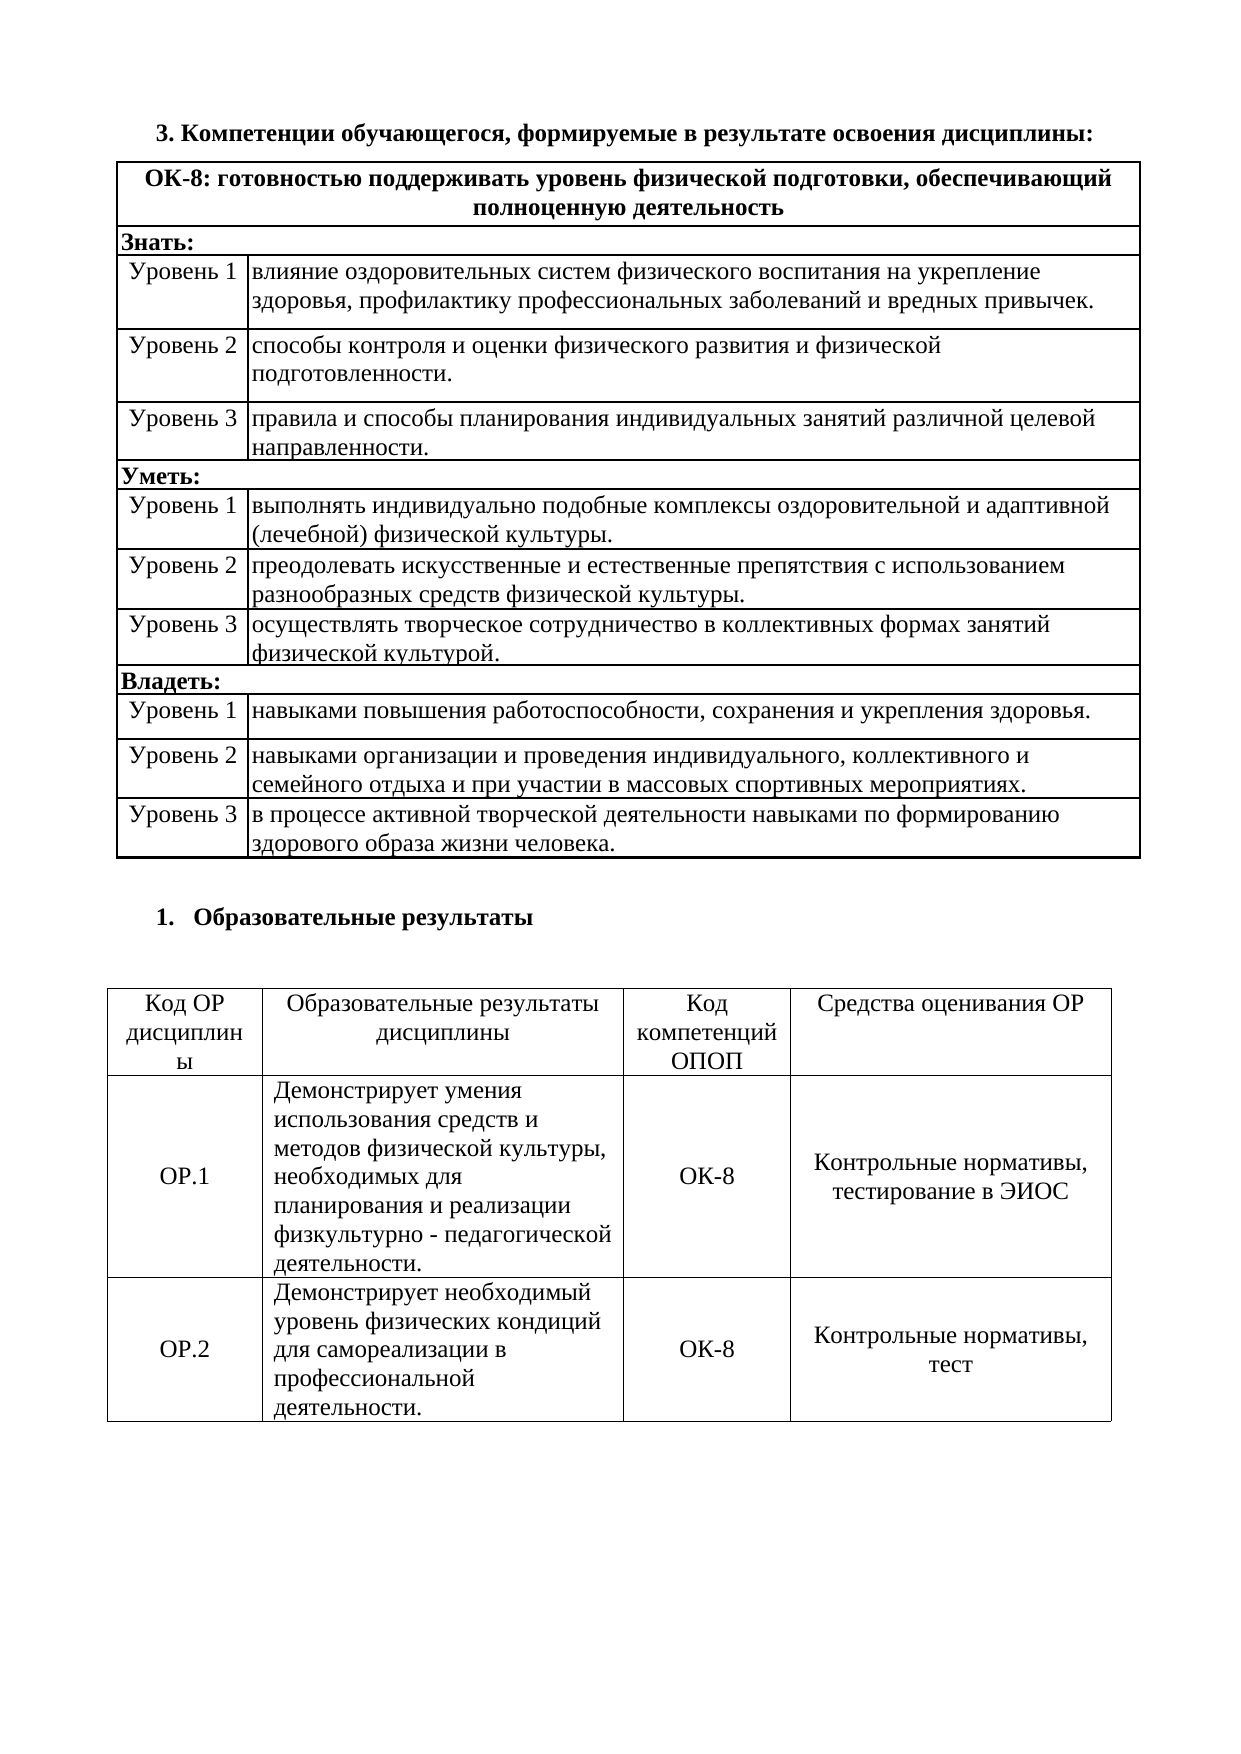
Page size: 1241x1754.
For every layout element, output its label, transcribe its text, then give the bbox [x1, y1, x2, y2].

table_cell в процессе активной творческой деятельности навыками по формированию здорового образа жизни человека. [249, 799, 1139, 856]
table_header Код компетенций ОПОП [624, 989, 790, 1075]
list Образовательные результаты [156, 902, 1122, 930]
table_cell правила и способы планирования индивидуальных занятий различной целевой направленности. [249, 403, 1139, 459]
table_cell выполнять индивидуально подобные комплексы оздоровительной и адаптивной (лечебной) физической культуры. [249, 490, 1139, 548]
table_cell осуществлять творческое сотрудничество в коллективных формах занятий физической культурой. [249, 610, 1139, 664]
table_header Код ОР дисциплины [108, 989, 262, 1075]
table_cell Уровень 2 [118, 550, 247, 607]
table_cell Демонстрирует умения использования средств и методов физической культуры, необходимых для планирования и реализации физкультурно - педагогической деятельности. [263, 1076, 623, 1276]
table_cell влияние оздоровительных систем физического воспитания на укрепление здоровья, профилактику профессиональных заболеваний и вредных привычек. [249, 256, 1139, 328]
table_cell ОК-8 [624, 1278, 790, 1421]
table_cell Уровень 3 [118, 403, 247, 459]
table_cell Владеть: [118, 666, 1139, 693]
table_cell Демонстрирует необходимый уровень физических кондиций для самореализации в профессиональной деятельности. [263, 1278, 623, 1421]
table_cell Уровень 1 [118, 490, 247, 548]
table_cell навыками организации и проведения индивидуального, коллективного и семейного отдыха и при участии в массовых спортивных мероприятиях. [249, 740, 1139, 797]
table_cell Уровень 1 [118, 695, 247, 738]
table_cell ОР.2 [108, 1278, 262, 1421]
table_cell навыками повышения работоспособности, сохранения и укрепления здоровья. [249, 695, 1139, 738]
table_cell Уровень 3 [118, 610, 247, 664]
table_header Образовательные результаты дисциплины [263, 989, 623, 1075]
table_cell Уровень 1 [118, 256, 247, 328]
text 3. Компетенции обучающегося, формируемые в результате освоения дисциплины: [156, 118, 1122, 147]
table_cell способы контроля и оценки физического развития и физической подготовленности. [249, 330, 1139, 401]
table_cell Уровень 3 [118, 799, 247, 856]
table_cell Контрольные нормативы, тест [791, 1278, 1111, 1421]
table_header ОК-8: готовностью поддерживать уровень физической подготовки, обеспечивающий полноценную деятельность [118, 163, 1139, 225]
table_cell Знать: [118, 227, 1139, 254]
table_cell Уметь: [118, 461, 1139, 488]
table_cell Уровень 2 [118, 330, 247, 401]
table_cell Уровень 2 [118, 740, 247, 797]
table_cell ОК-8 [624, 1076, 790, 1276]
table_cell ОР.1 [108, 1076, 262, 1276]
table_cell Контрольные нормативы, тестирование в ЭИОС [791, 1076, 1111, 1276]
table_header Средства оценивания ОР [791, 989, 1111, 1075]
table_cell преодолевать искусственные и естественные препятствия с использованием разнообразных средств физической культуры. [249, 550, 1139, 607]
